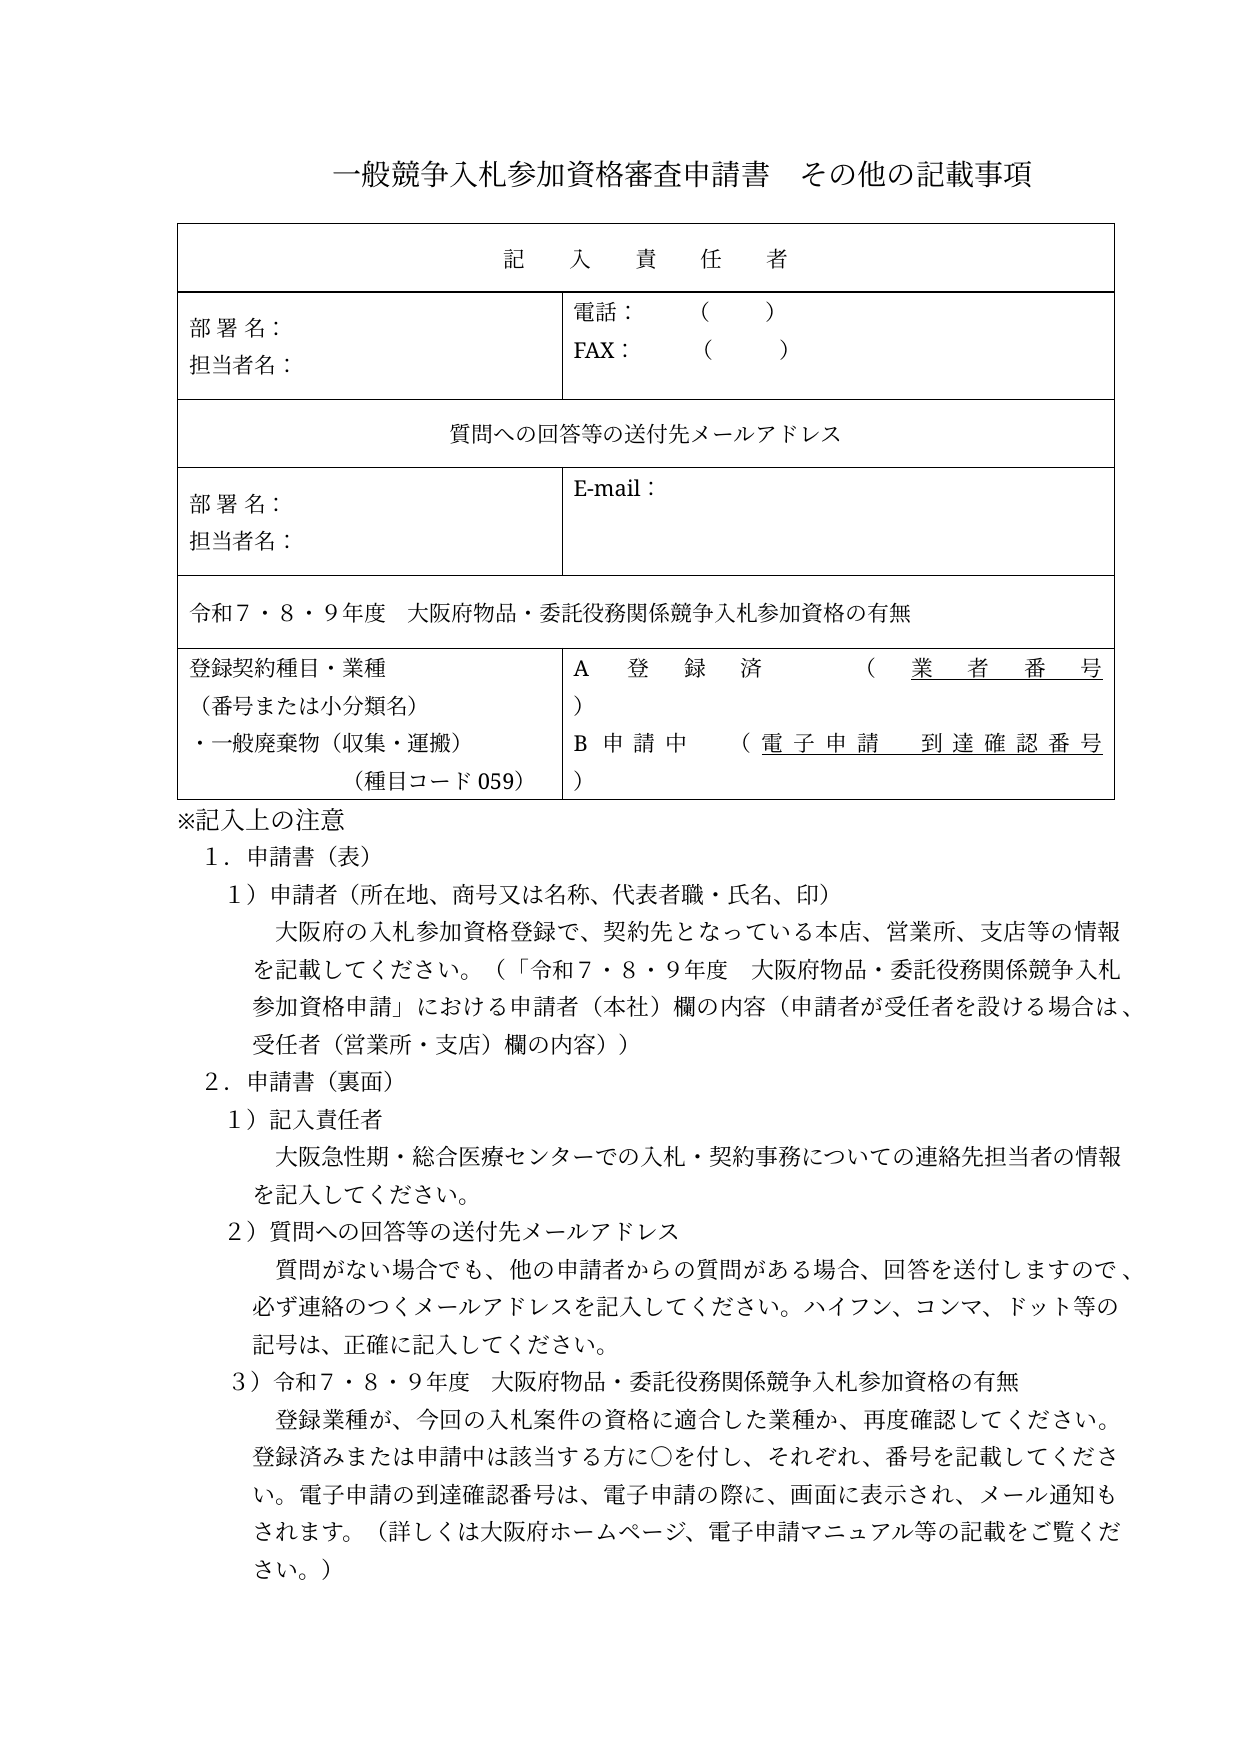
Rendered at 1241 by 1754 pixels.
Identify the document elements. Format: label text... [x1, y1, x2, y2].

text 質問がない場合でも、他の申請者からの質問がある場合、回答を送付しますので、必ず連絡のつくメールアドレスを記入してください。ハイフン、コンマ、ドット等の記号は、正確に記入してください。 [252, 1250, 1122, 1362]
text ２）質問への回答等の送付先メールアドレス [177, 1212, 1122, 1250]
text １．申請書（表） [177, 837, 1122, 875]
table_cell 質問への回答等の送付先メールアドレス [178, 400, 1114, 467]
table_cell A登録済 （業者番号 ） B申請中 （電子申請 到達確認番号 ） [563, 649, 1114, 799]
text 一般競争入札参加資格審査申請書 その他の記載事項 [243, 135, 1122, 210]
table_cell 電話： （ ） FAX： （ ） [563, 293, 1114, 398]
table_cell 部 署 名： 担当者名： [178, 468, 562, 575]
text 大阪府の入札参加資格登録で、契約先となっている本店、営業所、支店等の情報を記載してください。（「令和７・８・９年度 大阪府物品・委託役務関係競争入札参加資格申請」における申請者（本社）欄の内容（申請者が受任者を設ける場合は、受任者（営業所・支店）欄の内容）） [252, 912, 1122, 1062]
text 登録業種が、今回の入札案件の資格に適合した業種か、再度確認してください。登録済みまたは申請中は該当する方に○を付し、それぞれ、番号を記載してください。電子申請の到達確認番号は、電子申請の際に、画面に表示され、メール通知もされます。（詳しくは大阪府ホームページ、電子申請マニュアル等の記載をご覧ください。） [252, 1400, 1122, 1587]
text １）記入責任者 [177, 1100, 1122, 1137]
table_header 記 入 責 任 者 [178, 224, 1114, 291]
table_cell 部 署 名： 担当者名： [178, 293, 562, 398]
text ２．申請書（裏面） [177, 1062, 1122, 1100]
text ※記入上の注意 [177, 800, 1122, 837]
table_cell E-mail： [563, 468, 1114, 575]
table_cell 登録契約種目・業種 （番号または小分類名） ・一般廃棄物（収集・運搬） （種目コード059） [178, 649, 562, 799]
text １）申請者（所在地、商号又は名称、代表者職・氏名、印） [177, 875, 1122, 912]
table_cell 令和７・８・９年度 大阪府物品・委託役務関係競争入札参加資格の有無 [178, 576, 1114, 648]
text 大阪急性期・総合医療センターでの入札・契約事務についての連絡先担当者の情報を記入してください。 [252, 1137, 1122, 1212]
text ３）令和７・８・９年度 大阪府物品・委託役務関係競争入札参加資格の有無 [227, 1362, 1122, 1400]
